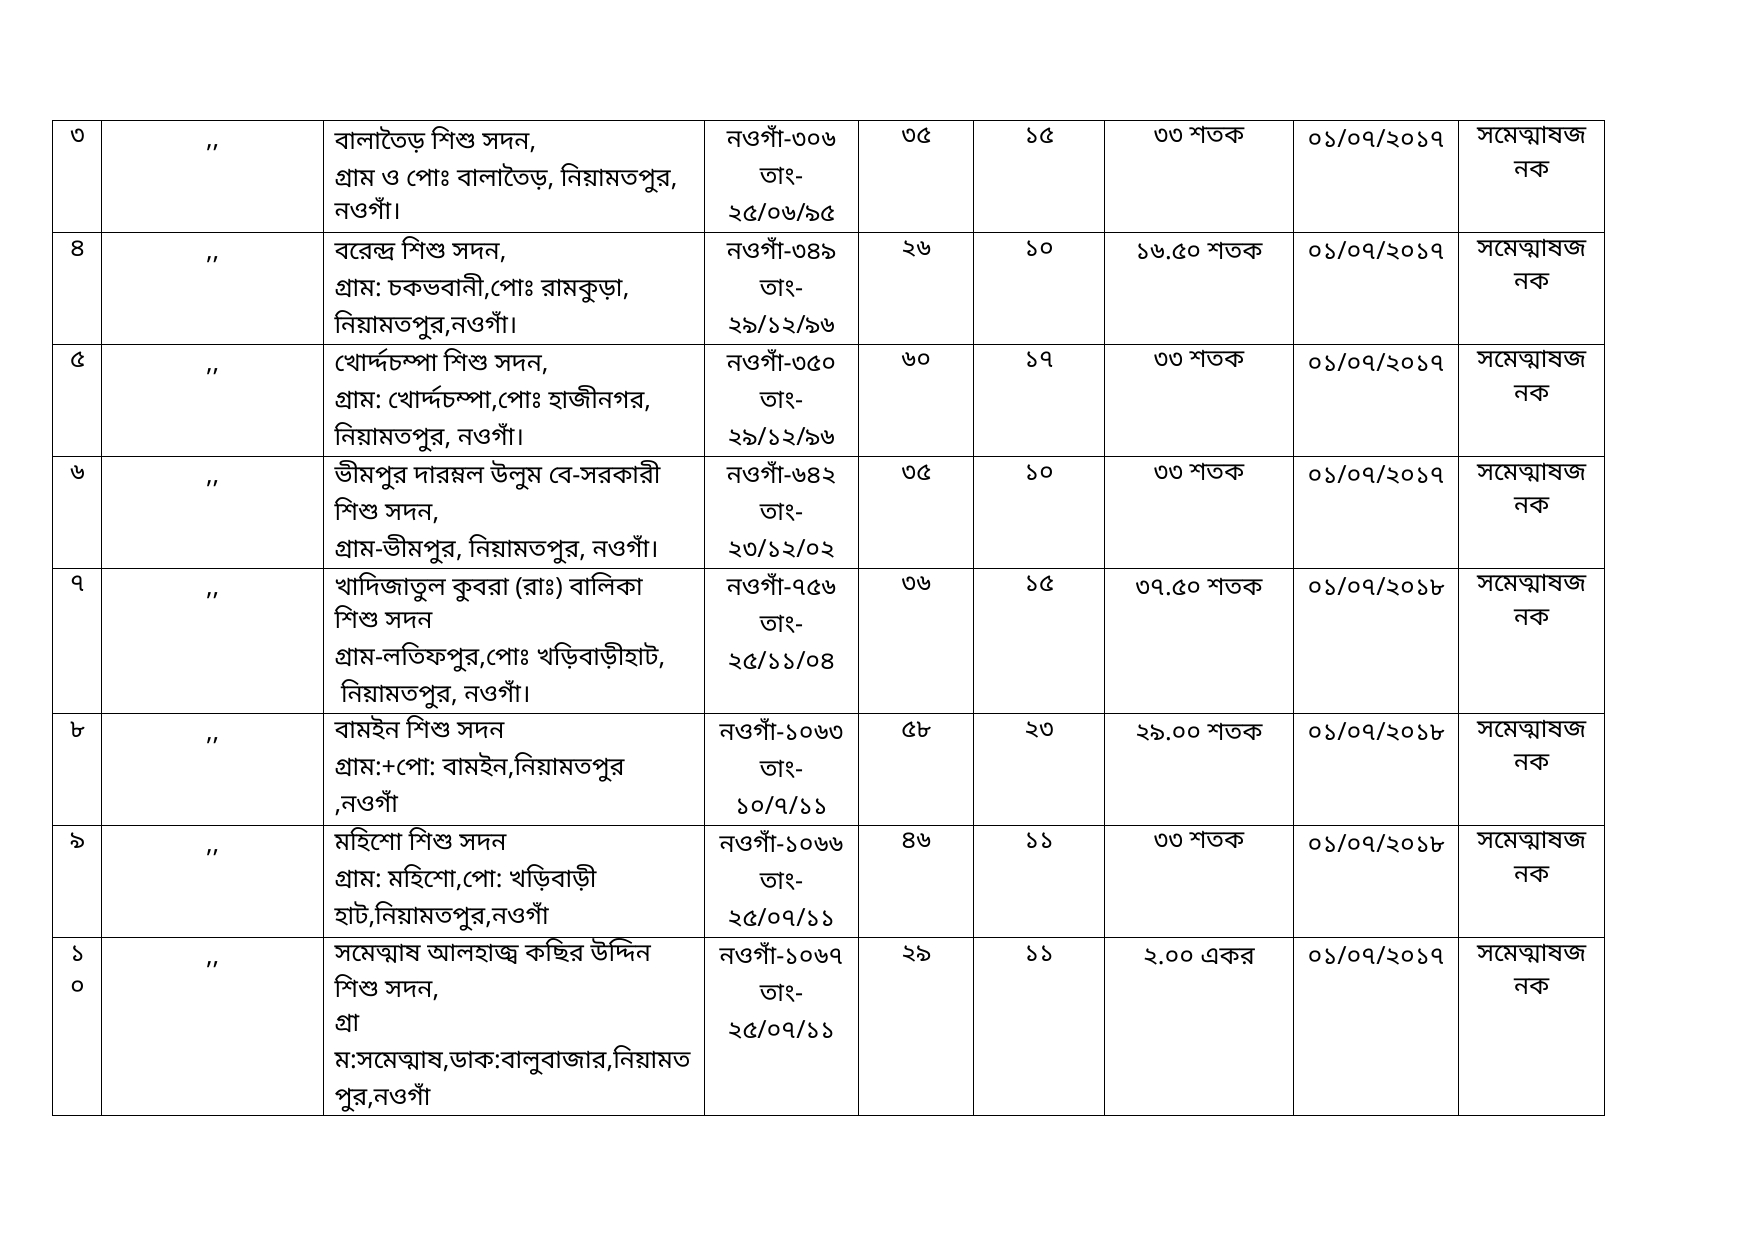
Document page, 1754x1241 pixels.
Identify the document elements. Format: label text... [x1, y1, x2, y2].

table_cell ২৬ [859, 233, 973, 344]
table_cell নওগাঁ-৭৫৬ তাং-২৫/১১/০৪ [705, 569, 858, 713]
table_cell ১৫ [974, 569, 1104, 713]
table_cell নওগাঁ-১০৬৩ তাং-১০/৭/১১ [705, 714, 858, 825]
table_cell ০১/০৭/২০১৭ [1294, 457, 1458, 568]
table_cell ০১/০৭/২০১৮ [1294, 569, 1458, 713]
table_cell ৩৩ শতক [1105, 345, 1293, 456]
table_cell ৩৫ [859, 121, 973, 232]
table_cell সমেত্মাষজনক [1459, 938, 1604, 1115]
table_cell ০১/০৭/২০১৮ [1294, 826, 1458, 937]
table_cell ,, [102, 345, 323, 456]
table_cell ৪৬ [859, 826, 973, 937]
table_cell ১৭ [974, 345, 1104, 456]
table_cell ২৩ [974, 714, 1104, 825]
table_cell ,, [102, 938, 323, 1115]
table_cell ,, [102, 826, 323, 937]
table_cell সমেত্মাষজনক [1459, 569, 1604, 713]
table_cell ১৬.৫০ শতক [1105, 233, 1293, 344]
table_cell ,, [102, 121, 323, 232]
table_cell ৩৩ শতক [1105, 826, 1293, 937]
table_cell ০১/০৭/২০১৭ [1294, 121, 1458, 232]
table_cell ০১/০৭/২০১৭ [1294, 345, 1458, 456]
table_cell ৮ [53, 714, 101, 825]
table_cell সমেত্মাষজনক [1459, 233, 1604, 344]
table_cell ৬০ [859, 345, 973, 456]
table_cell ৩৩ শতক [1105, 121, 1293, 232]
table_cell সমেত্মাষ আলহাজ্ব কছির উদ্দিন শিশু সদন, গ্রাম:সমেত্মাষ,ডাক:বালুবাজার,নিয়ামতপুর,নওগাঁ [324, 938, 704, 1115]
table_cell ২.০০ একর [1105, 938, 1293, 1115]
table_cell ,, [102, 714, 323, 825]
table_cell নওগাঁ-১০৬৭ তাং-২৫/০৭/১১ [705, 938, 858, 1115]
table_cell সমেত্মাষজনক [1459, 457, 1604, 568]
table_cell ৩৩ শতক [1105, 457, 1293, 568]
table_cell ,, [102, 233, 323, 344]
table_cell ৩৬ [859, 569, 973, 713]
table_cell বালাতৈড় শিশু সদন, গ্রাম ও পোঃ বালাতৈড়, নিয়ামতপুর, নওগাঁ। [324, 121, 704, 232]
table_cell ২৯.০০ শতক [1105, 714, 1293, 825]
table_cell ১৫ [974, 121, 1104, 232]
table_cell নওগাঁ-৩৫০ তাং-২৯/১২/৯৬ [705, 345, 858, 456]
table_cell ৩৭.৫০ শতক [1105, 569, 1293, 713]
table_cell ১০ [974, 233, 1104, 344]
table_cell খোর্দ্দচম্পা শিশু সদন, গ্রাম: খোর্দ্দচম্পা,পোঃ হাজীনগর, নিয়ামতপুর, নওগাঁ। [324, 345, 704, 456]
table_cell ০১/০৭/২০১৮ [1294, 714, 1458, 825]
table_cell সমেত্মাষজনক [1459, 714, 1604, 825]
table_cell ,, [102, 569, 323, 713]
table_cell মহিশো শিশু সদন গ্রাম: মহিশো,পো: খড়িবাড়ী হাট,নিয়ামতপুর,নওগাঁ [324, 826, 704, 937]
table_cell নওগাঁ-৩৪৯ তাং-২৯/১২/৯৬ [705, 233, 858, 344]
table_cell ২৯ [859, 938, 973, 1115]
table_cell ভীমপুর দারম্নল উলুম বে-সরকারী শিশু সদন, গ্রাম-ভীমপুর, নিয়ামতপুর, নওগাঁ। [324, 457, 704, 568]
table_cell নওগাঁ-৩০৬ তাং-২৫/০৬/৯৫ [705, 121, 858, 232]
table_cell নওগাঁ-১০৬৬ তাং-২৫/০৭/১১ [705, 826, 858, 937]
table_cell ১১ [974, 826, 1104, 937]
table_cell সমেত্মাষজনক [1459, 121, 1604, 232]
table_cell বামইন শিশু সদন গ্রাম:+পো: বামইন,নিয়ামতপুর ,নওগাঁ [324, 714, 704, 825]
table_cell ০১/০৭/২০১৭ [1294, 233, 1458, 344]
table_cell ,, [102, 457, 323, 568]
table_cell ৪ [53, 233, 101, 344]
table_cell নওগাঁ-৬৪২ তাং-২৩/১২/০২ [705, 457, 858, 568]
table_cell ১১ [974, 938, 1104, 1115]
table_cell ৯ [53, 826, 101, 937]
table_cell ১০ [974, 457, 1104, 568]
table_cell সমেত্মাষজনক [1459, 345, 1604, 456]
table_cell ০১/০৭/২০১৭ [1294, 938, 1458, 1115]
table_cell ৫৮ [859, 714, 973, 825]
table_cell ৬ [53, 457, 101, 568]
table_cell ৫ [53, 345, 101, 456]
table_cell বরেন্দ্র শিশু সদন, গ্রাম: চকভবানী,পোঃ রামকুড়া, নিয়ামতপুর,নওগাঁ। [324, 233, 704, 344]
table_cell ৭ [53, 569, 101, 713]
table_cell সমেত্মাষজনক [1459, 826, 1604, 937]
table_cell ৩ [53, 121, 101, 232]
table_cell খাদিজাতুল কুবরা (রাঃ) বালিকা শিশু সদন গ্রাম-লতিফপুর,পোঃ খড়িবাড়ীহাট, নিয়ামতপুর, নওগাঁ। [324, 569, 704, 713]
table_cell ৩৫ [859, 457, 973, 568]
table_cell ১০ [53, 938, 101, 1115]
